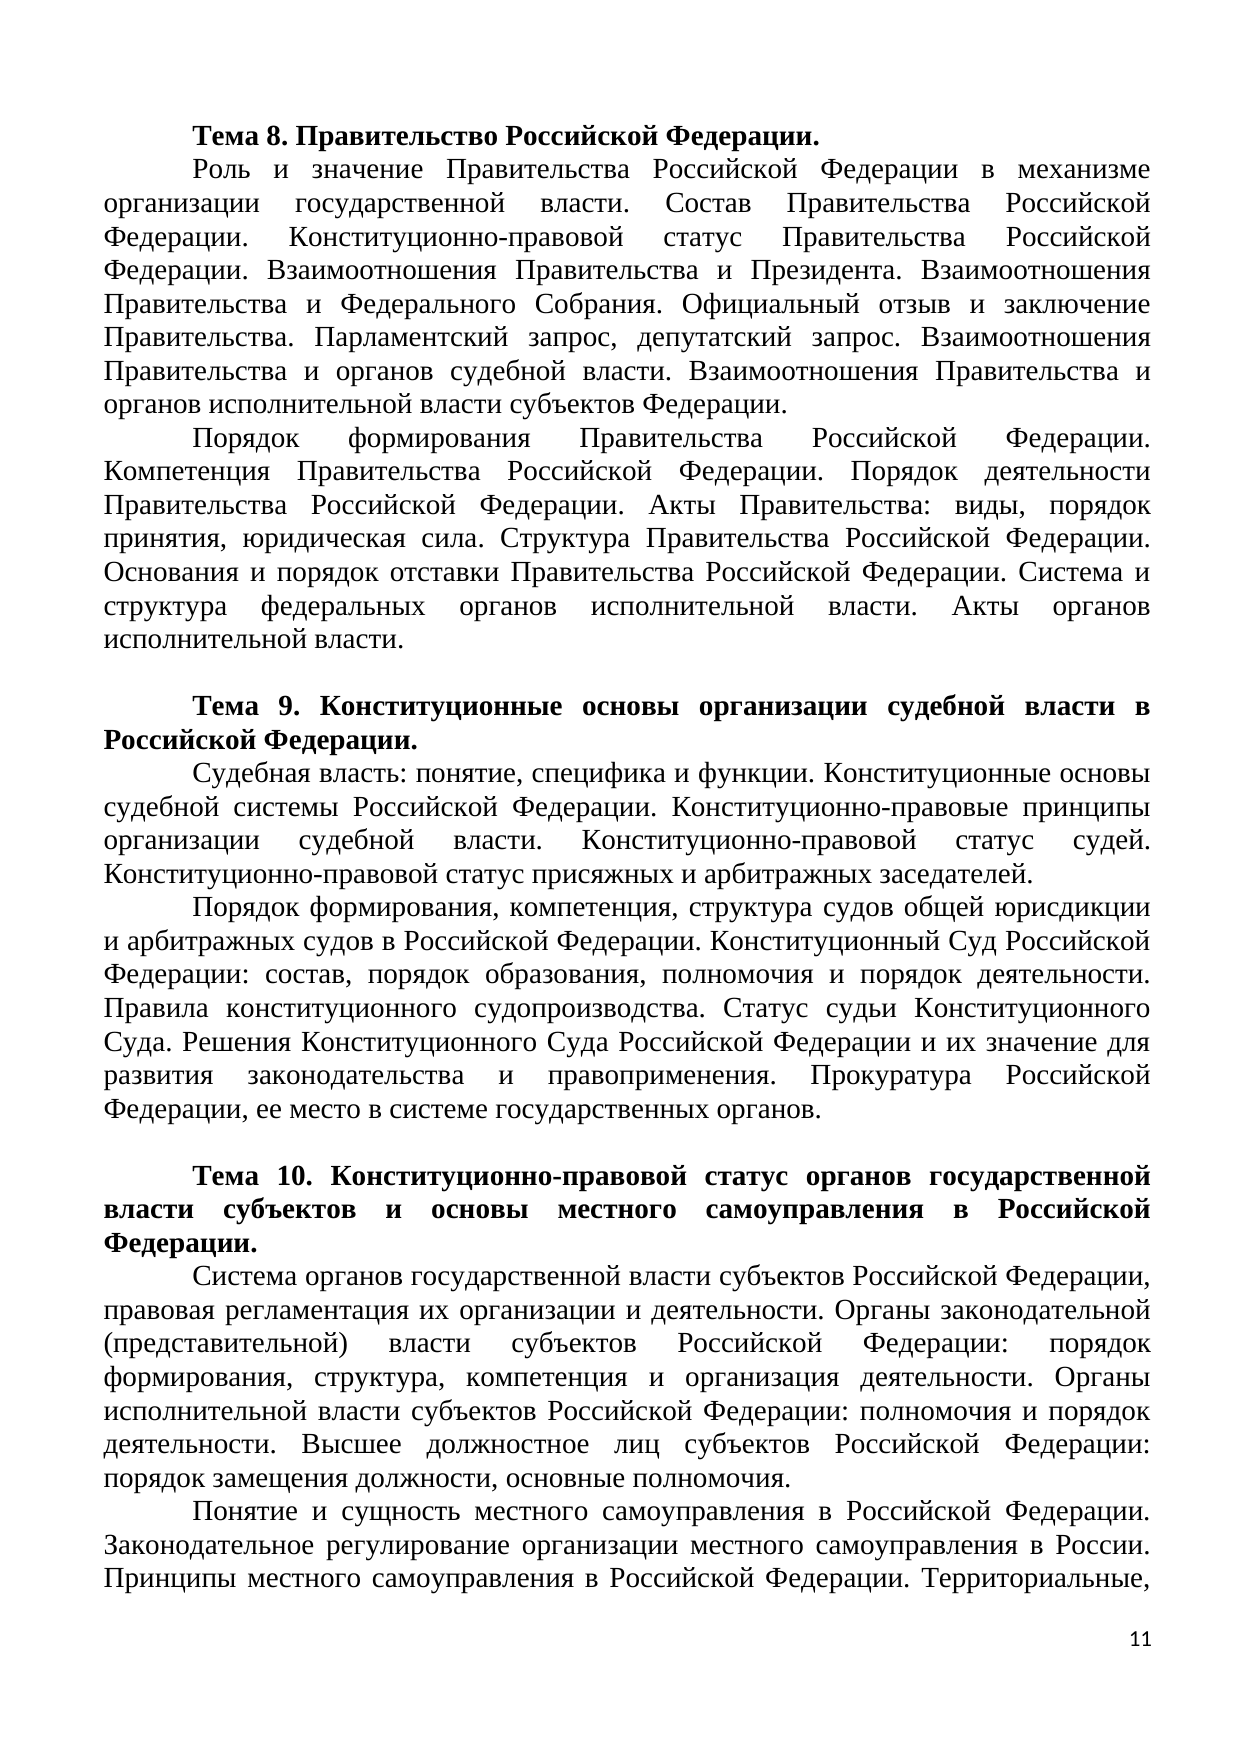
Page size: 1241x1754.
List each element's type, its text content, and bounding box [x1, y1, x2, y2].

text Судебная власть: понятие, специфика и функции. Конституционные основы судебной системы Российской Федерации. Конституционно-правовые принципы организации судебной власти. Конституционно-правовой статус судей. Конституционно-правовой статус присяжных и арбитражных заседателей. [103, 755, 1152, 889]
text Тема 8. Правительство Российской Федерации. [103, 118, 1152, 152]
text Система органов государственной власти субъектов Российской Федерации, правовая регламентация их организации и деятельности. Органы законодательной (представительной) власти субъектов Российской Федерации: порядок формирования, структура, компетенция и организация деятельности. Органы исполнительной власти субъектов Российской Федерации: полномочия и порядок деятельности. Высшее должностное лиц субъектов Российской Федерации: порядок замещения должности, основные полномочия. [103, 1258, 1152, 1493]
text Порядок формирования, компетенция, структура судов общей юрисдикции и арбитражных судов в Российской Федерации. Конституционный Суд Российской Федерации: состав, порядок образования, полномочия и порядок деятельности. Правила конституционного судопроизводства. Статус судьи Конституционного Суда. Решения Конституционного Суда Российской Федерации и их значение для развития законодательства и правоприменения. Прокуратура Российской Федерации, ее место в системе государственных органов. [103, 889, 1152, 1124]
text Порядок формирования Правительства Российской Федерации. Компетенция Правительства Российской Федерации. Порядок деятельности Правительства Российской Федерации. Акты Правительства: виды, порядок принятия, юридическая сила. Структура Правительства Российской Федерации. Основания и порядок отставки Правительства Российской Федерации. Система и структура федеральных органов исполнительной власти. Акты органов исполнительной власти. [103, 420, 1152, 655]
text Тема 10. Конституционно-правовой статус органов государственной власти субъектов и основы местного самоуправления в Российской Федерации. [103, 1158, 1152, 1258]
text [103, 1493, 1152, 1594]
text Тема 9. Конституционные основы организации судебной власти в Российской Федерации. [103, 688, 1152, 755]
text Роль и значение Правительства Российской Федерации в механизме организации государственной власти. Состав Правительства Российской Федерации. Конституционно-правовой статус Правительства Российской Федерации. Взаимоотношения Правительства и Президента. Взаимоотношения Правительства и Федерального Собрания. Официальный отзыв и заключение Правительства. Парламентский запрос, депутатский запрос. Взаимоотношения Правительства и органов судебной власти. Взаимоотношения Правительства и органов исполнительной власти субъектов Федерации. [103, 152, 1152, 420]
